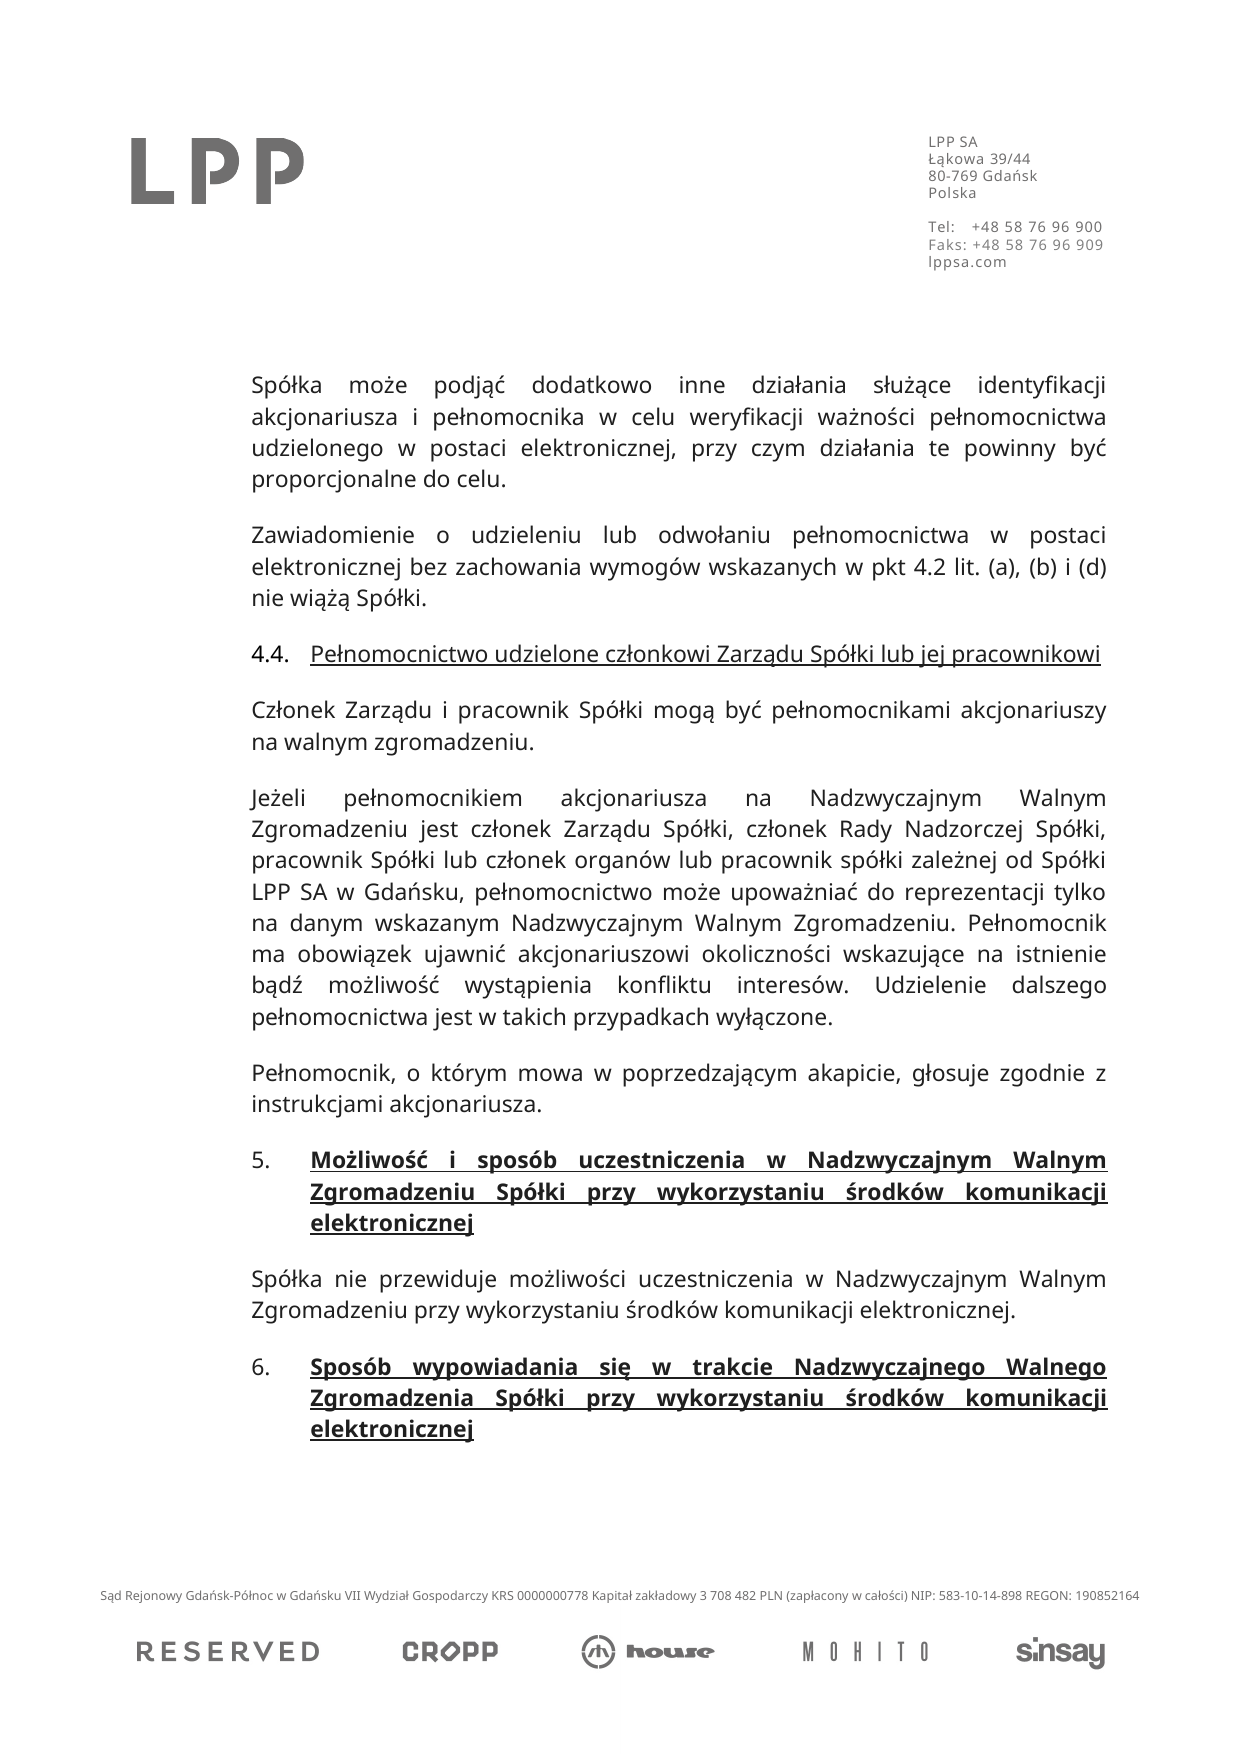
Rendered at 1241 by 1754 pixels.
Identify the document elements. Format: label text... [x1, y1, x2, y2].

list Pełnomocnictwo udzielone członkowi Zarządu Spółki lub jej pracownikowi [251, 638, 1107, 669]
picture [131, 138, 304, 204]
text Spółka może podjąć dodatkowo inne działania służące identyfikacji akcjonariusza i pełnomocnika w celu weryfikacji ważności pełnomocnictwa udzielonego w postaci elektronicznej, przy czym działania te powinny być proporcjonalne do celu. [251, 369, 1107, 494]
text Członek Zarządu i pracownik Spółki mogą być pełnomocnikami akcjonariuszy na walnym zgromadzeniu. [251, 694, 1107, 757]
text Spółka nie przewiduje możliwości uczestniczenia w Nadzwyczajnym Walnym Zgromadzeniu przy wykorzystaniu środków komunikacji elektronicznej. [251, 1263, 1107, 1325]
list Możliwość i sposób uczestniczenia w Nadzwyczajnym Walnym Zgromadzeniu Spółki przy wykorzystaniu środków komunikacji elektronicznej [251, 1144, 1107, 1238]
text Zawiadomienie o udzieleniu lub odwołaniu pełnomocnictwa w postaci elektronicznej bez zachowania wymogów wskazanych w pkt 4.2 lit. (a), (b) i (d) nie wiążą Spółki. [251, 519, 1107, 613]
list Sposób wypowiadania się w trakcie Nadzwyczajnego Walnego Zgromadzenia Spółki przy wykorzystaniu środków komunikacji elektronicznej [251, 1350, 1107, 1444]
picture [1, 1589, 1240, 1754]
text Jeżeli pełnomocnikiem akcjonariusza na Nadzwyczajnym Walnym Zgromadzeniu jest członek Zarządu Spółki, członek Rady Nadzorczej Spółki, pracownik Spółki lub członek organów lub pracownik spółki zależnej od Spółki LPP SA w Gdańsku, pełnomocnictwo może upoważniać do reprezentacji tylko na danym wskazanym Nadzwyczajnym Walnym Zgromadzeniu. Pełnomocnik ma obowiązek ujawnić akcjonariuszowi okoliczności wskazujące na istnienie bądź możliwość wystąpienia konfliktu interesów. Udzielenie dalszego pełnomocnictwa jest w takich przypadkach wyłączone. [251, 782, 1107, 1032]
text Pełnomocnik, o którym mowa w poprzedzającym akapicie, głosuje zgodnie z instrukcjami akcjonariusza. [251, 1057, 1107, 1119]
